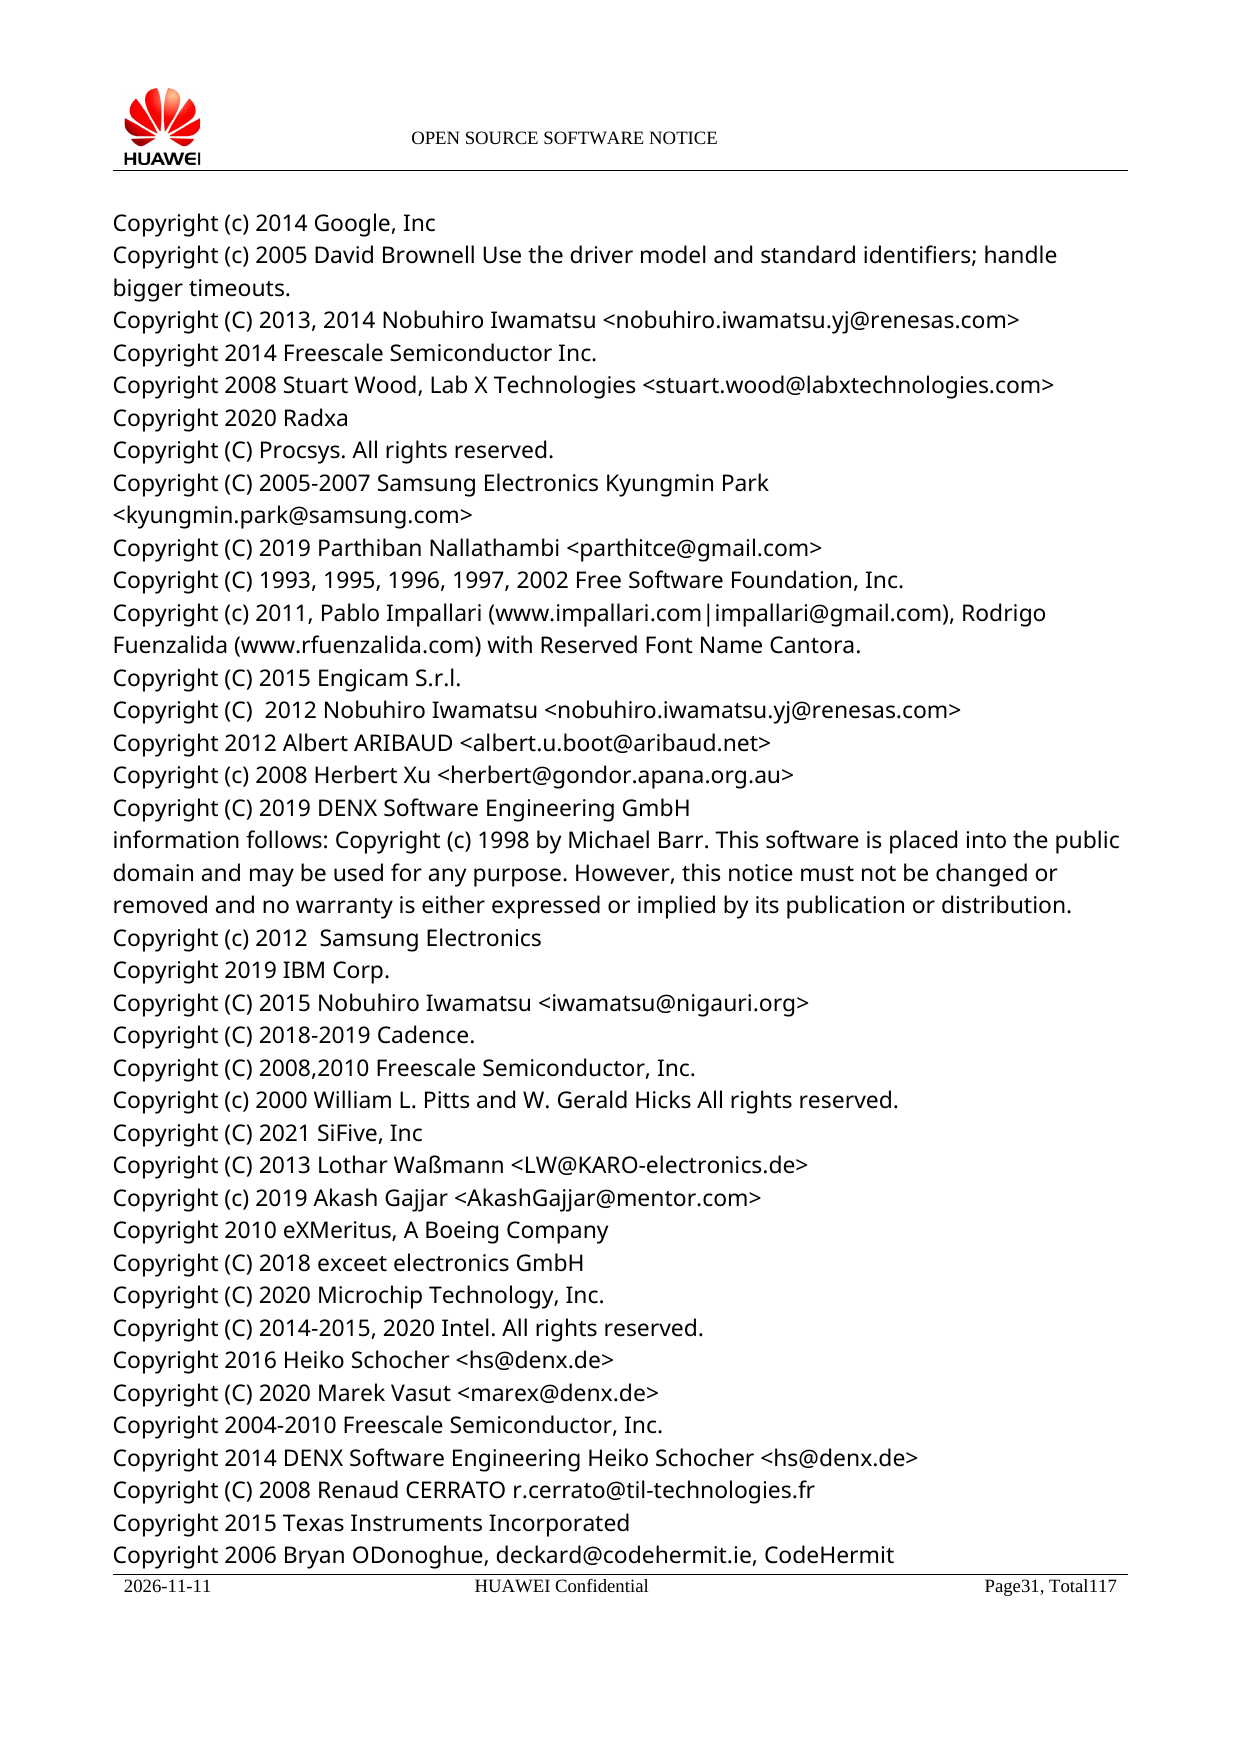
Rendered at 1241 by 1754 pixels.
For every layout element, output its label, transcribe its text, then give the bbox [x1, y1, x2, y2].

picture [124, 88, 201, 165]
